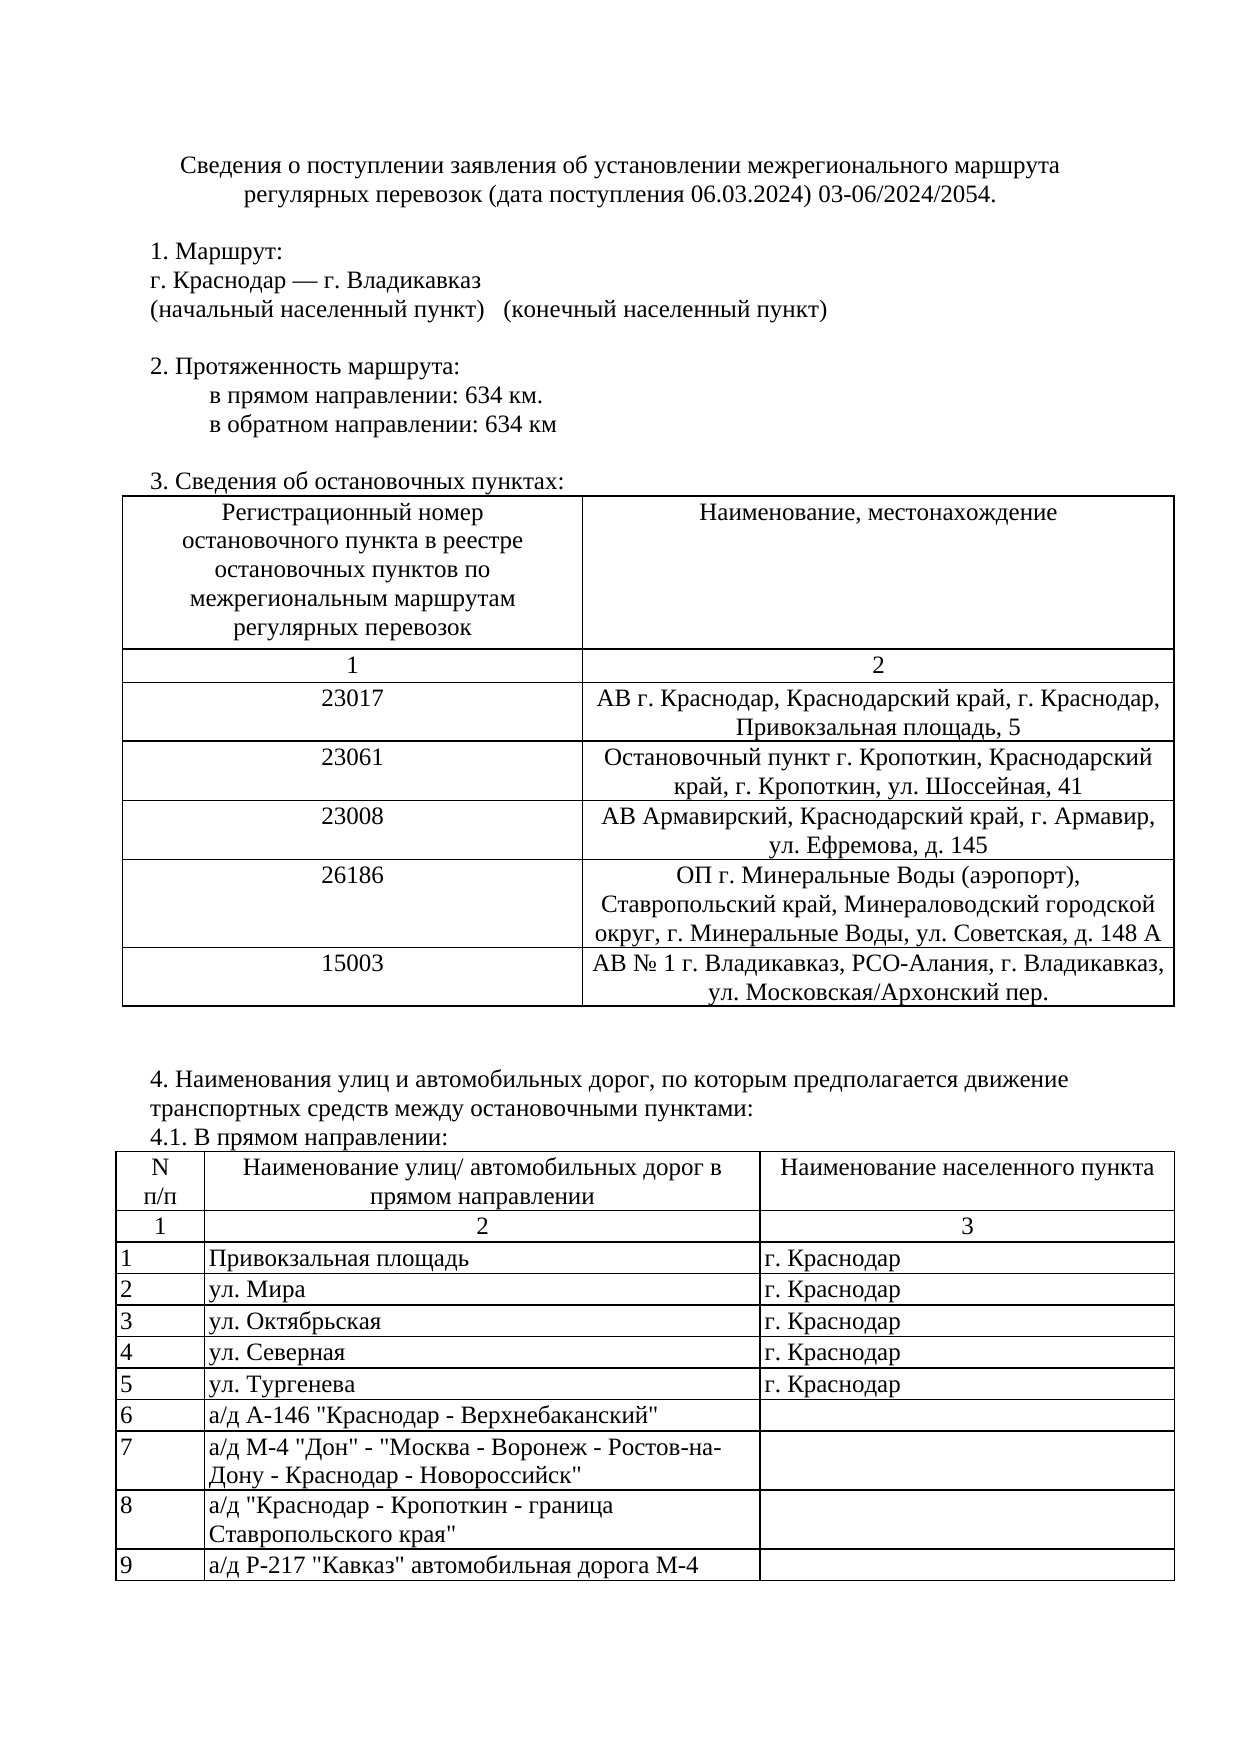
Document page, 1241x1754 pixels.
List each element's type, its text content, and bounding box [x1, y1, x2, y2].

text 4. Наименования улиц и автомобильных дорог, по которым предполагается движение транспортных средств между остановочными пунктами: [150, 1064, 1090, 1122]
table_header N п/п [117, 1152, 204, 1210]
text г. Краснодар — г. Владикавказ [150, 265, 1090, 294]
table_cell 7 [117, 1432, 204, 1489]
text 4.1. В прямом направлении: [150, 1122, 1090, 1151]
table_cell 2 [117, 1274, 204, 1304]
table_cell 6 [117, 1400, 204, 1430]
table_cell 23061 [123, 742, 582, 799]
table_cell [205, 1550, 759, 1579]
table_cell [761, 1400, 1174, 1430]
table_header Наименование населенного пункта [761, 1152, 1174, 1210]
table_cell 1 [117, 1243, 204, 1273]
table_cell [761, 1432, 1174, 1489]
text в обратном направлении: 634 км [150, 409, 1090, 437]
table_cell 5 [117, 1369, 204, 1398]
table_cell АВ Армавирский, Краснодарский край, г. Армавир, ул. Ефремова, д. 145 [583, 801, 1173, 858]
table_cell 1 [123, 650, 582, 681]
table_cell 1 [117, 1211, 204, 1241]
text 1. Маршрут: [150, 236, 1090, 265]
table_cell 9 [117, 1550, 204, 1579]
table_cell а/д М-4 "Дон" - "Москва - Воронеж - Ростов-на-Дону - Краснодар - Новороссийск" [205, 1432, 759, 1489]
table_cell [761, 1550, 1174, 1579]
table_cell г. Краснодар [761, 1274, 1174, 1304]
text (начальный населенный пункт) (конечный населенный пункт) [150, 294, 1090, 322]
table_header Регистрационный номер остановочного пункта в реестре остановочных пунктов по межрегиональным маршрутам регулярных перевозок [123, 497, 582, 648]
table_cell 15003 [123, 948, 582, 1005]
table_cell ул. Северная [205, 1337, 759, 1367]
table_cell г. Краснодар [761, 1337, 1174, 1367]
table_cell Остановочный пункт г. Кропоткин, Краснодарский край, г. Кропоткин, ул. Шоссейная, 41 [583, 742, 1173, 799]
table_cell 23008 [123, 801, 582, 858]
table_cell ОП г. Минеральные Воды (аэропорт), Ставропольский край, Минераловодский городской округ, г. Минеральные Воды, ул. Советская, д. 148 А [583, 860, 1173, 946]
table_cell ул. Тургенева [205, 1369, 759, 1398]
table_cell а/д А-146 "Краснодар - Верхнебаканский" [205, 1400, 759, 1430]
table_cell ул. Октябрьская [205, 1306, 759, 1336]
table_cell а/д "Краснодар - Кропоткин - граница Ставропольского края" [205, 1491, 759, 1548]
table_cell 8 [117, 1491, 204, 1548]
text в прямом направлении: 634 км. [150, 380, 1090, 409]
table_header Наименование, местонахождение [583, 497, 1173, 648]
table_cell 4 [117, 1337, 204, 1367]
table_cell Привокзальная площадь [205, 1243, 759, 1273]
table_header Наименование улиц/ автомобильных дорог в прямом направлении [205, 1152, 759, 1210]
table_cell г. Краснодар [761, 1306, 1174, 1336]
table_cell АВ г. Краснодар, Краснодарский край, г. Краснодар, Привокзальная площадь, 5 [583, 683, 1173, 740]
table_cell 23017 [123, 683, 582, 740]
table_cell г. Краснодар [761, 1369, 1174, 1398]
table_cell г. Краснодар [761, 1243, 1174, 1273]
table_cell 3 [761, 1211, 1174, 1241]
table_cell 2 [583, 650, 1173, 681]
table_cell [761, 1491, 1174, 1548]
table_cell 2 [205, 1211, 759, 1241]
text Сведения о поступлении заявления об установлении межрегионального маршрута регулярных перевозок (дата поступления 06.03.2024) 03-06/2024/2054. [150, 150, 1090, 207]
text 2. Протяженность маршрута: [150, 351, 1090, 380]
text 3. Сведения об остановочных пунктах: [150, 466, 1090, 495]
table_cell ул. Мира [205, 1274, 759, 1304]
table_cell 26186 [123, 860, 582, 946]
table_cell 3 [117, 1306, 204, 1336]
table_cell АВ № 1 г. Владикавказ, РСО-Алания, г. Владикавказ, ул. Московская/Архонский пер. [583, 948, 1173, 1005]
